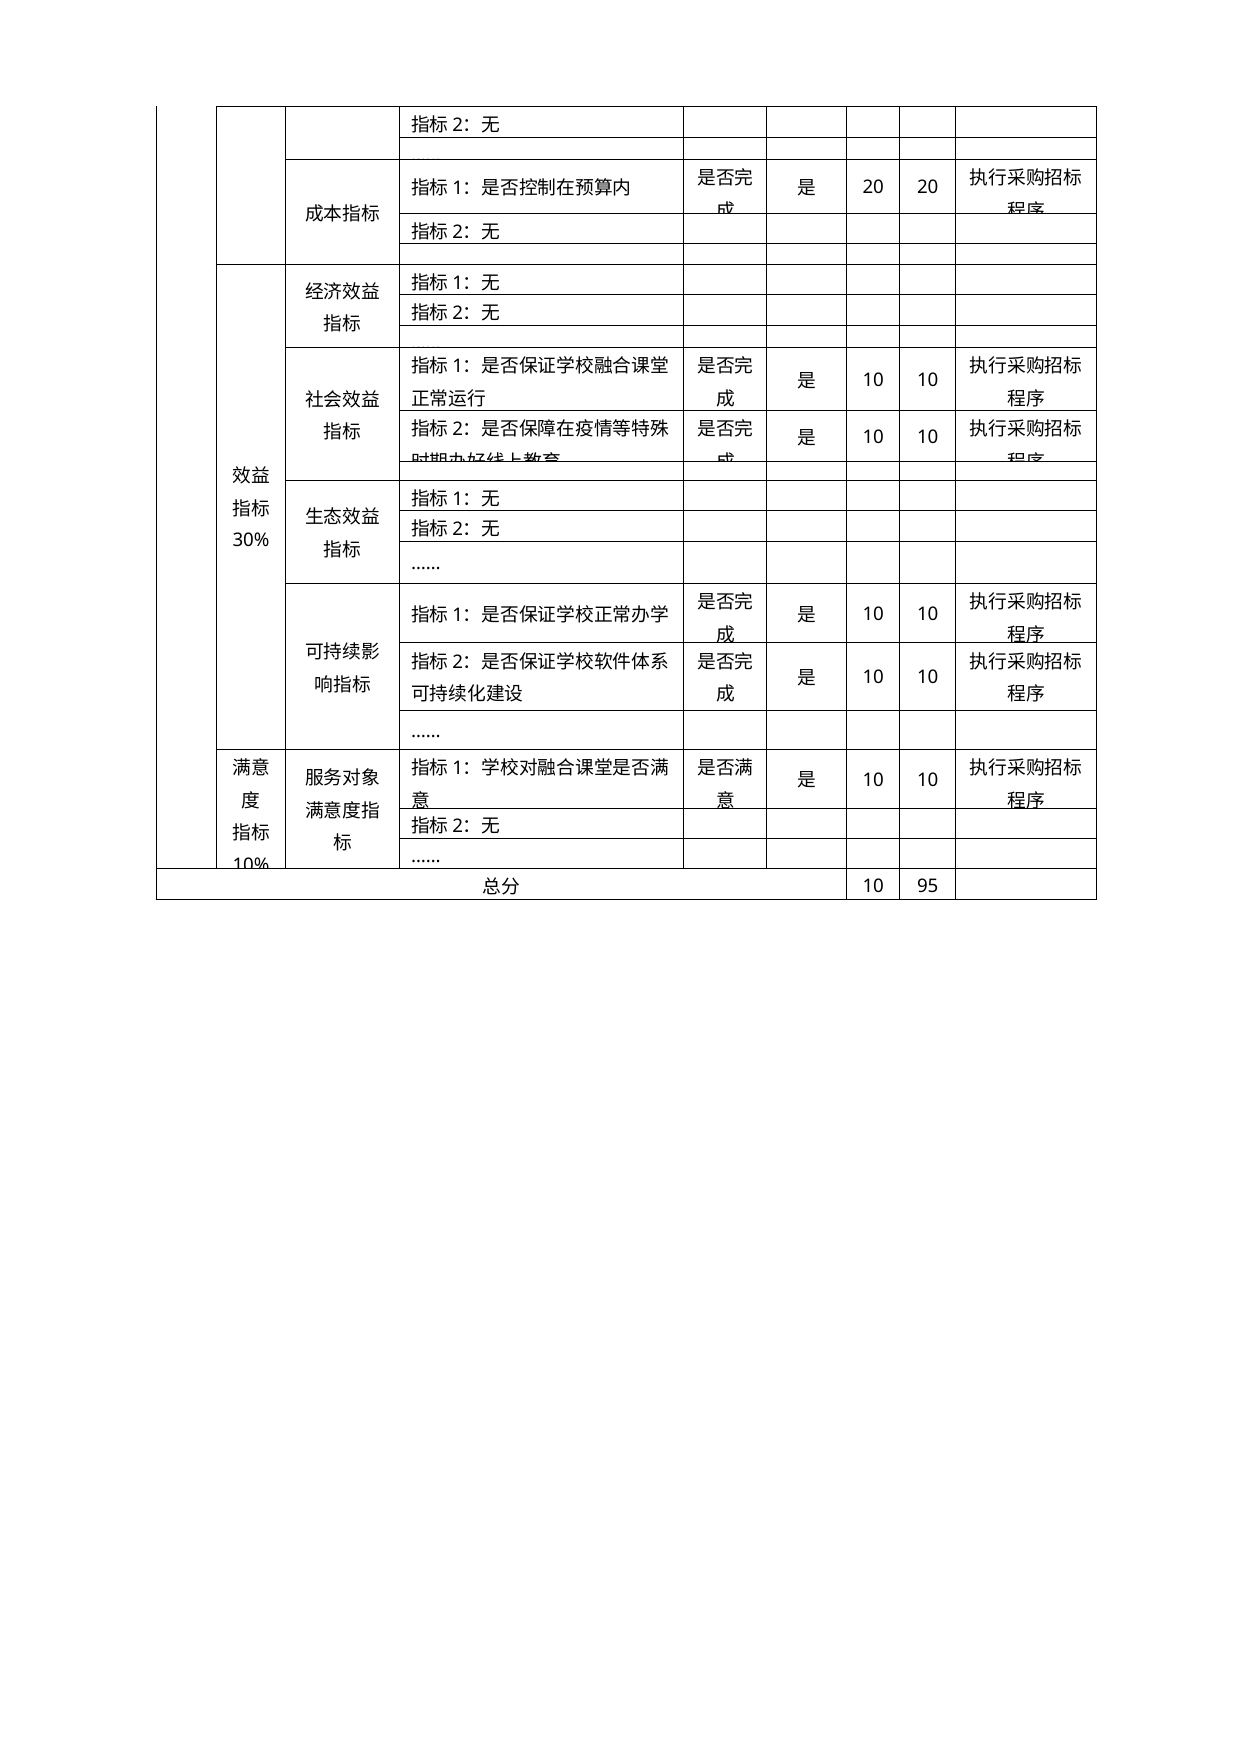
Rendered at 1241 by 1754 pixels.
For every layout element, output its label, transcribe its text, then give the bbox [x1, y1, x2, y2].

table_cell 指标1：无 [400, 265, 683, 294]
table_cell [956, 511, 1096, 541]
table_cell 指标2：无 [400, 809, 683, 838]
table_cell 服务对象满意度指标 [286, 750, 399, 868]
table_cell 执行采购招标程序 [956, 160, 1096, 213]
table_cell 20 [900, 160, 955, 213]
table_cell 指标2：无 [400, 511, 683, 541]
table_cell 时效指标 [286, 107, 399, 159]
table_cell …… [400, 462, 683, 480]
table_cell [684, 542, 766, 583]
table_cell [900, 711, 955, 749]
table_cell 10 [900, 584, 955, 642]
table_cell [767, 326, 846, 347]
table_cell 执行采购招标程序 [956, 643, 1096, 710]
table_cell …… [400, 138, 683, 159]
table_cell [900, 244, 955, 264]
table_cell [684, 809, 766, 838]
table_cell 效益指标 30% [217, 265, 285, 749]
table_cell [956, 542, 1096, 583]
table_cell [847, 138, 899, 159]
table_cell [767, 265, 846, 294]
table_cell [684, 511, 766, 541]
table_cell [684, 138, 766, 159]
table_cell 指标1：是否保证学校融合课堂正常运行 [400, 348, 683, 410]
table_cell 执行采购招标程序 [956, 750, 1096, 807]
table_cell [956, 214, 1096, 243]
table_cell 10 [847, 348, 899, 410]
table_cell 是否完成 [684, 411, 766, 461]
table_cell 指标1：是否控制在预算内 [400, 160, 683, 213]
table_cell [956, 481, 1096, 510]
table_cell [900, 809, 955, 838]
table_cell [900, 265, 955, 294]
table_cell 10 [847, 750, 899, 807]
table_cell 是否满意 [684, 750, 766, 807]
table_cell 成本指标 [286, 160, 399, 264]
table_cell 满意度 指标 10% [217, 750, 285, 868]
table_cell [767, 138, 846, 159]
table_cell [767, 107, 846, 137]
table_cell 是 [767, 348, 846, 410]
table_cell 执行采购招标程序 [956, 348, 1096, 410]
table_cell [767, 244, 846, 264]
table_cell [767, 809, 846, 838]
table_cell [684, 107, 766, 137]
table_cell 10 [900, 348, 955, 410]
table_cell [900, 138, 955, 159]
table_cell [684, 462, 766, 480]
table_cell 指标2：无 [400, 295, 683, 325]
table_cell [956, 809, 1096, 838]
table_cell [956, 711, 1096, 749]
table_cell 10 [900, 750, 955, 807]
table_cell [847, 326, 899, 347]
table_cell [847, 107, 899, 137]
table_cell …… [400, 711, 683, 749]
table_cell 20 [847, 160, 899, 213]
table_cell [684, 711, 766, 749]
table_cell [684, 326, 766, 347]
table_cell 是 [767, 643, 846, 710]
table_cell 指标2：无 [400, 107, 683, 137]
table_cell 10 [847, 411, 899, 461]
table_cell [900, 542, 955, 583]
table_cell [847, 711, 899, 749]
table_cell [956, 295, 1096, 325]
table_cell [767, 711, 846, 749]
table_cell …… [400, 326, 683, 347]
table_cell [900, 326, 955, 347]
table_cell [684, 481, 766, 510]
table_cell …… [400, 244, 683, 264]
table_cell [847, 511, 899, 541]
table_cell 指标2：是否保证学校软件体系可持续化建设 [400, 643, 683, 710]
table_cell 是否完成 [684, 160, 766, 213]
table_cell [900, 214, 955, 243]
table_cell [956, 265, 1096, 294]
table_cell 指标1：无 [400, 481, 683, 510]
table_cell [684, 244, 766, 264]
table_cell [900, 107, 955, 137]
table_cell [900, 481, 955, 510]
table_cell 指标1：是否保证学校正常办学 [400, 584, 683, 642]
table_cell [956, 839, 1096, 868]
table_cell [956, 107, 1096, 137]
table_cell [684, 265, 766, 294]
table_cell 95 [900, 869, 955, 898]
table_cell [767, 462, 846, 480]
table_cell [847, 839, 899, 868]
table_cell [847, 214, 899, 243]
table_cell [847, 481, 899, 510]
table_cell [847, 244, 899, 264]
table_cell [900, 462, 955, 480]
table_cell 经济效益 指标 [286, 265, 399, 347]
table_cell [956, 138, 1096, 159]
table_cell [684, 839, 766, 868]
table_cell [684, 214, 766, 243]
table_cell [847, 462, 899, 480]
table_cell [956, 869, 1096, 898]
table_cell 执行采购招标程序 [956, 584, 1096, 642]
table_cell [847, 265, 899, 294]
table_cell [956, 326, 1096, 347]
table_cell 10 [900, 643, 955, 710]
table_cell 是否完成 [684, 348, 766, 410]
table_cell 是 [767, 584, 846, 642]
table_cell 指标2：是否保障在疫情等特殊时期办好线上教育 [400, 411, 683, 461]
table_cell 10 [847, 643, 899, 710]
table_cell 生态效益 指标 [286, 481, 399, 583]
table_cell 是 [767, 160, 846, 213]
table_cell 10 [847, 584, 899, 642]
table_cell 执行采购招标程序 [956, 411, 1096, 461]
table_cell 指标1：学校对融合课堂是否满意 [400, 750, 683, 807]
table_cell [956, 244, 1096, 264]
table_cell [767, 542, 846, 583]
table_cell [684, 295, 766, 325]
table_cell 是 [767, 411, 846, 461]
table_cell [847, 295, 899, 325]
table_cell 社会效益 指标 [286, 348, 399, 480]
table_cell 可持续影响指标 [286, 584, 399, 749]
table_cell [900, 511, 955, 541]
table_cell 100 [847, 869, 899, 898]
table_cell 指标2：无 [400, 214, 683, 243]
table_cell [900, 295, 955, 325]
table_cell 10 [900, 411, 955, 461]
table_cell [847, 809, 899, 838]
table_cell 是否完成 [684, 584, 766, 642]
table_cell …… [400, 542, 683, 583]
table_cell [847, 542, 899, 583]
table_cell [956, 462, 1096, 480]
table_cell [767, 214, 846, 243]
table_cell 是否完成 [684, 643, 766, 710]
table_cell [767, 511, 846, 541]
table_cell 总分 [157, 869, 846, 898]
table_cell …… [400, 839, 683, 868]
table_cell [900, 839, 955, 868]
table_cell 是 [767, 750, 846, 807]
table_cell [767, 839, 846, 868]
table_cell [767, 295, 846, 325]
table_cell [767, 481, 846, 510]
